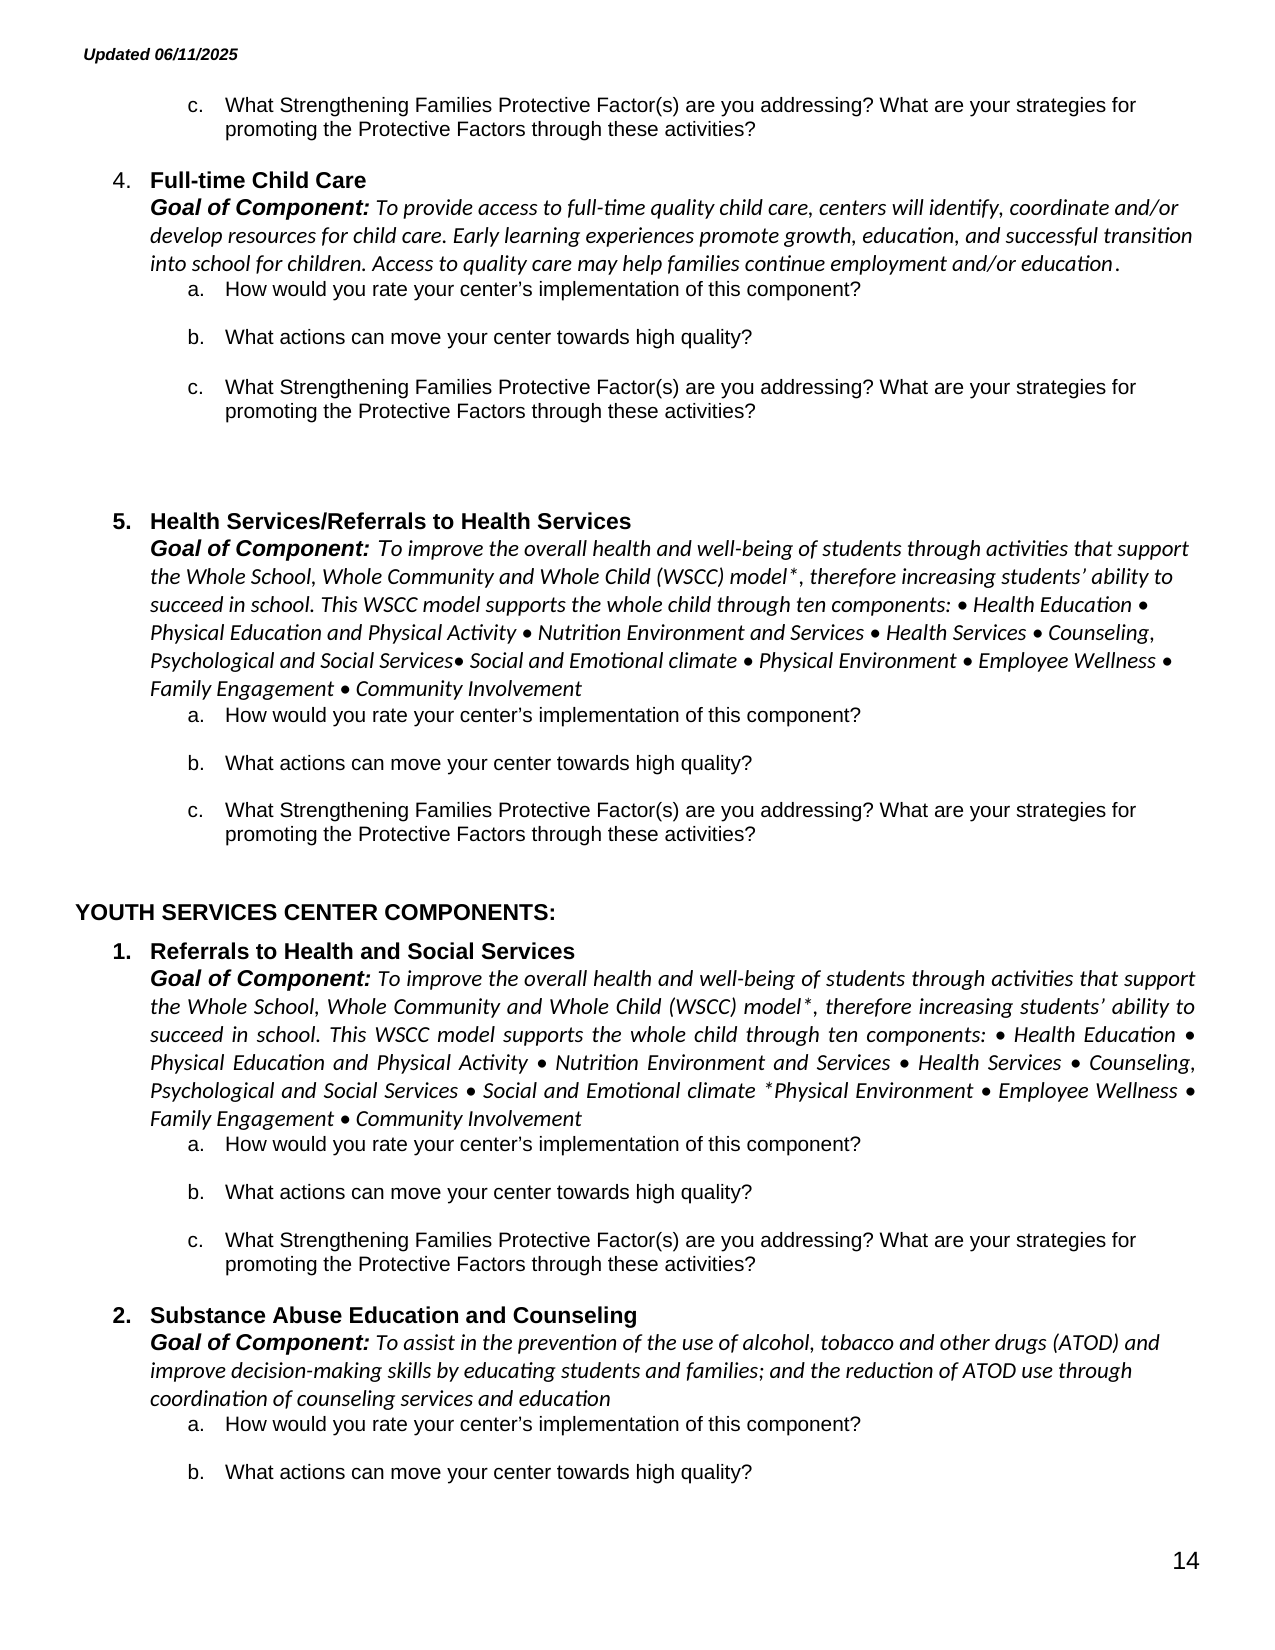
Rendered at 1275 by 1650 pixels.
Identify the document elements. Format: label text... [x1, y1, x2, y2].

list Goal of Component: To provide access to full-time quality child care, centers will identify, coordinate and/or develop resources for child care. Early learning experiences promote growth, education, and successful transition into school for children. Access to quality care may help families continue employment and/or education. [150, 193, 1200, 277]
list Goal of Component: To improve the overall health and well-being of students through activities that support the Whole School, Whole Community and Whole Child (WSCC) model*, therefore increasing students’ ability to succeed in school. This WSCC model supports the whole child through ten components: • Health Education • Physical Education and Physical Activity • Nutrition Environment and Services • Health Services • Counseling, Psychological and Social Services• Social and Emotional climate • Physical Environment • Employee Wellness • Family Engagement • Community Involvement [150, 534, 1200, 702]
list Referrals to Health and Social Services [112, 938, 1200, 964]
list What actions can move your center towards high quality? [187, 750, 1200, 774]
list How would you rate your center’s implementation of this component? [187, 277, 1200, 301]
list Goal of Component: To improve the overall health and well-being of students through activities that support the Whole School, Whole Community and Whole Child (WSCC) model*, therefore increasing students’ ability to succeed in school. This WSCC model supports the whole child through ten components: • Health Education • Physical Education and Physical Activity • Nutrition Environment and Services • Health Services • Counseling, Psychological and Social Services • Social and Emotional climate *Physical Environment • Employee Wellness • Family Engagement • Community Involvement [150, 964, 1200, 1132]
list How would you rate your center’s implementation of this component? [187, 1132, 1200, 1156]
list Substance Abuse Education and Counseling [112, 1302, 1200, 1328]
list What actions can move your center towards high quality? [187, 1180, 1200, 1204]
list How would you rate your center’s implementation of this component? [187, 1412, 1200, 1436]
list Health Services/Referrals to Health Services [112, 508, 1200, 534]
list Goal of Component: To assist in the prevention of the use of alcohol, tobacco and other drugs (ATOD) and improve decision-making skills by educating students and families; and the reduction of ATOD use through coordination of counseling services and education [150, 1328, 1200, 1412]
text YOUTH SERVICES CENTER COMPONENTS: [75, 899, 1200, 925]
list How would you rate your center’s implementation of this component? [187, 702, 1200, 726]
list Full-time Child Care [112, 167, 1200, 193]
list What actions can move your center towards high quality? [187, 325, 1200, 349]
list What actions can move your center towards high quality? [187, 1460, 1200, 1484]
